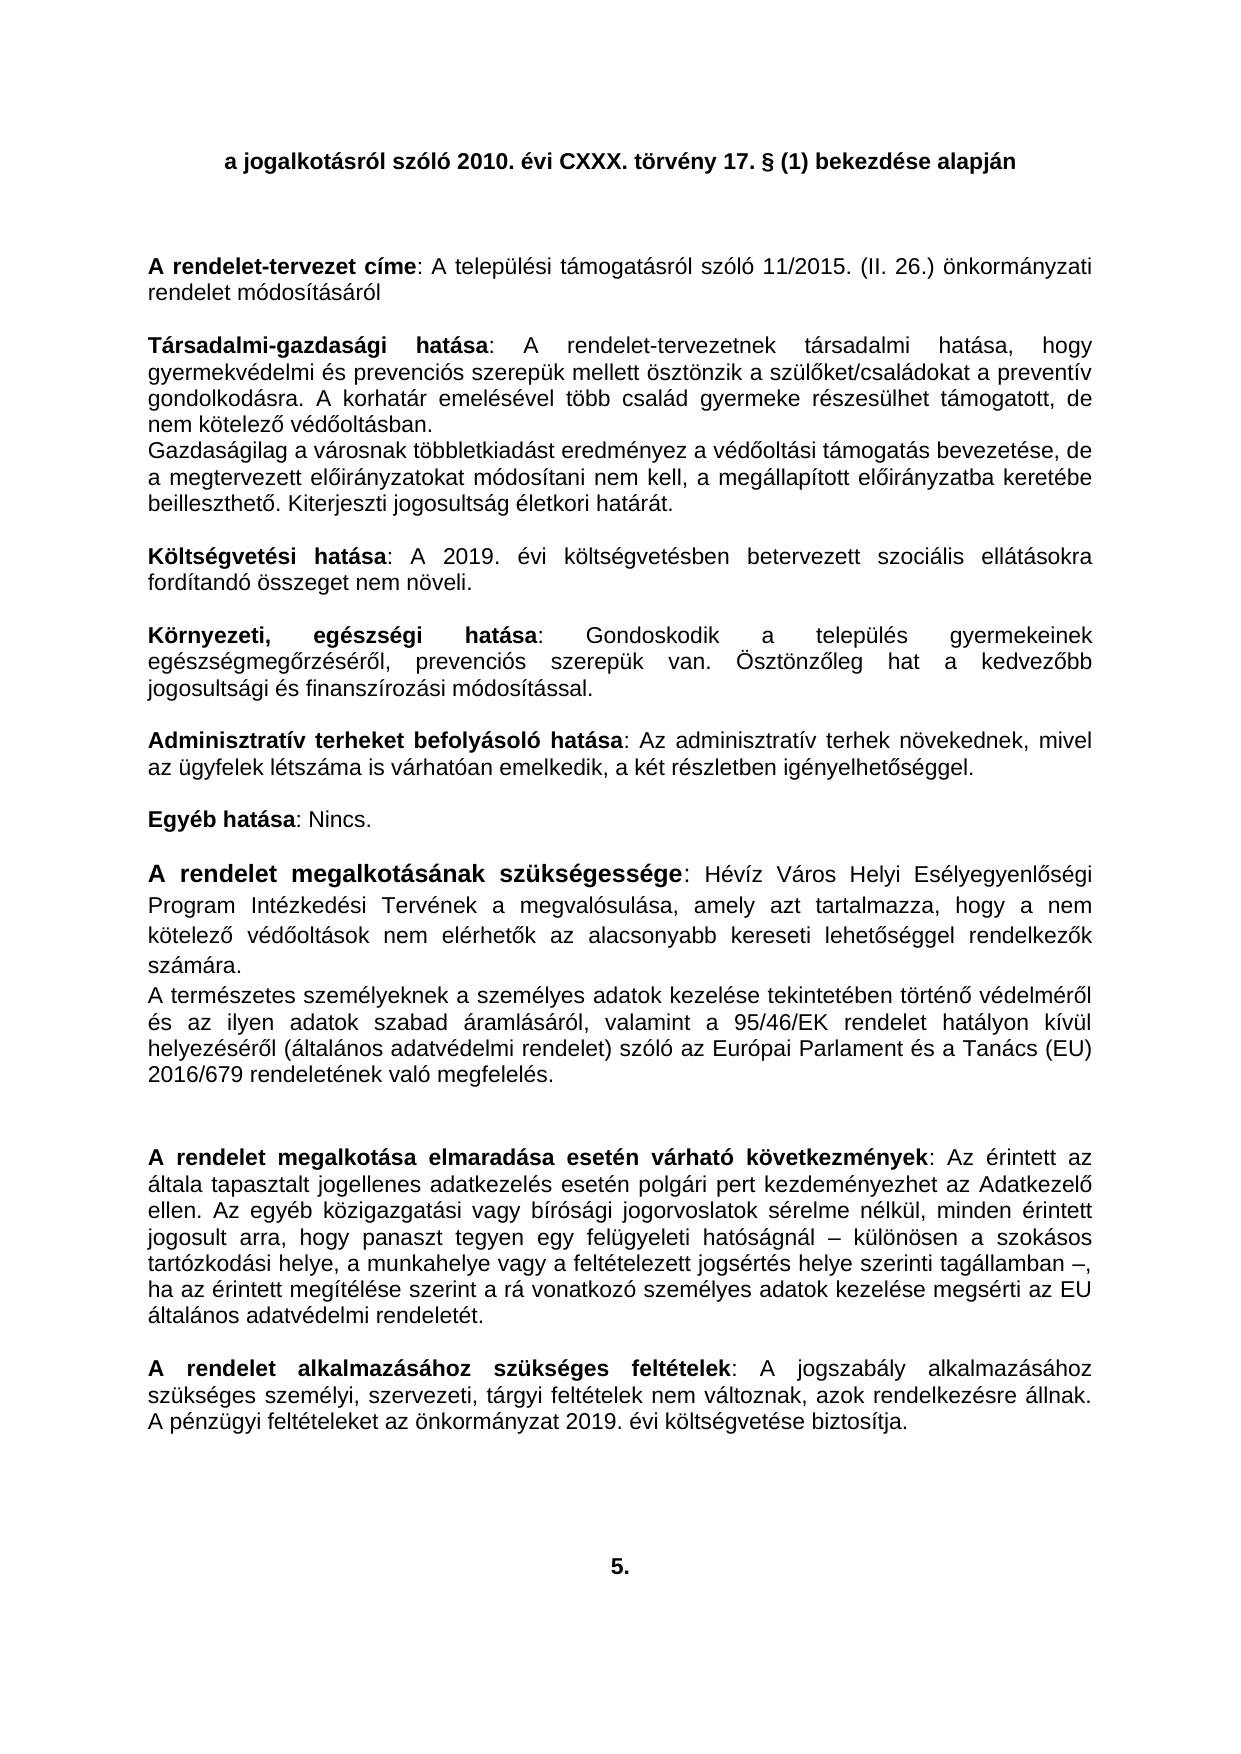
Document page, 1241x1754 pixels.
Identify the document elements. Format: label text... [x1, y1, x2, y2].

text Költségvetési hatása: A 2019. évi költségvetésben betervezett szociális ellátásokra fordítandó összeget nem növeli. [148, 543, 1093, 596]
text 5. [148, 1553, 1093, 1579]
text Társadalmi-gazdasági hatása: A rendelet-tervezetnek társadalmi hatása, hogy gyermekvédelmi és prevenciós szerepük mellett ösztönzik a szülőket/családokat a preventív gondolkodásra. A korhatár emelésével több család gyermeke részesülhet támogatott, de nem kötelező védőoltásban. [148, 332, 1093, 437]
text A rendelet megalkotása elmaradása esetén várható következmények: Az érintett az általa tapasztalt jogellenes adatkezelés esetén polgári pert kezdeményezhet az Adatkezelő ellen. Az egyéb közigazgatási vagy bírósági jogorvoslatok sérelme nélkül, minden érintett jogosult arra, hogy panaszt tegyen egy felügyeleti hatóságnál – különösen a szokásos tartózkodási helye, a munkahelye vagy a feltételezett jogsértés helye szerinti tagállamban –, ha az érintett megítélése szerint a rá vonatkozó személyes adatok kezelése megsérti az EU általános adatvédelmi rendeletét. [148, 1144, 1093, 1329]
text A rendelet-tervezet címe: A települési támogatásról szóló 11/2015. (II. 26.) önkormányzati rendelet módosításáról [148, 253, 1093, 306]
text A rendelet alkalmazásához szükséges feltételek: A jogszabály alkalmazásához szükséges személyi, szervezeti, tárgyi feltételek nem változnak, azok rendelkezésre állnak. A pénzügyi feltételeket az önkormányzat 2019. évi költségvetése biztosítja. [148, 1355, 1093, 1434]
text A rendelet megalkotásának szükségessége: Hévíz Város Helyi Esélyegyenlőségi Program Intézkedési Tervének a megvalósulása, amely azt tartalmazza, hogy a nem kötelező védőoltások nem elérhetők az alacsonyabb kereseti lehetőséggel rendelkezők számára. [148, 859, 1093, 978]
text Gazdaságilag a városnak többletkiadást eredményez a védőoltási támogatás bevezetése, de a megtervezett előirányzatokat módosítani nem kell, a megállapított előirányzatba keretébe beilleszthető. Kiterjeszti jogosultság életkori határát. [148, 437, 1093, 517]
text A természetes személyeknek a személyes adatok kezelése tekintetében történő védelméről és az ilyen adatok szabad áramlásáról, valamint a 95/46/EK rendelet hatályon kívül helyezéséről (általános adatvédelmi rendelet) szóló az Európai Parlament és a Tanács (EU) 2016/679 rendeletének való megfelelés. [148, 982, 1093, 1088]
text Környezeti, egészségi hatása: Gondoskodik a település gyermekeinek egészségmegőrzéséről, prevenciós szerepük van. Ösztönzőleg hat a kedvezőbb jogosultsági és finanszírozási módosítással. [148, 622, 1093, 701]
text Egyéb hatása: Nincs. [148, 806, 1093, 833]
text Adminisztratív terheket befolyásoló hatása: Az adminisztratív terhek növekednek, mivel az ügyfelek létszáma is várhatóan emelkedik, a két részletben igényelhetőséggel. [148, 727, 1093, 780]
text a jogalkotásról szóló 2010. évi CXXX. törvény 17. § (1) bekezdése alapján [148, 148, 1093, 174]
